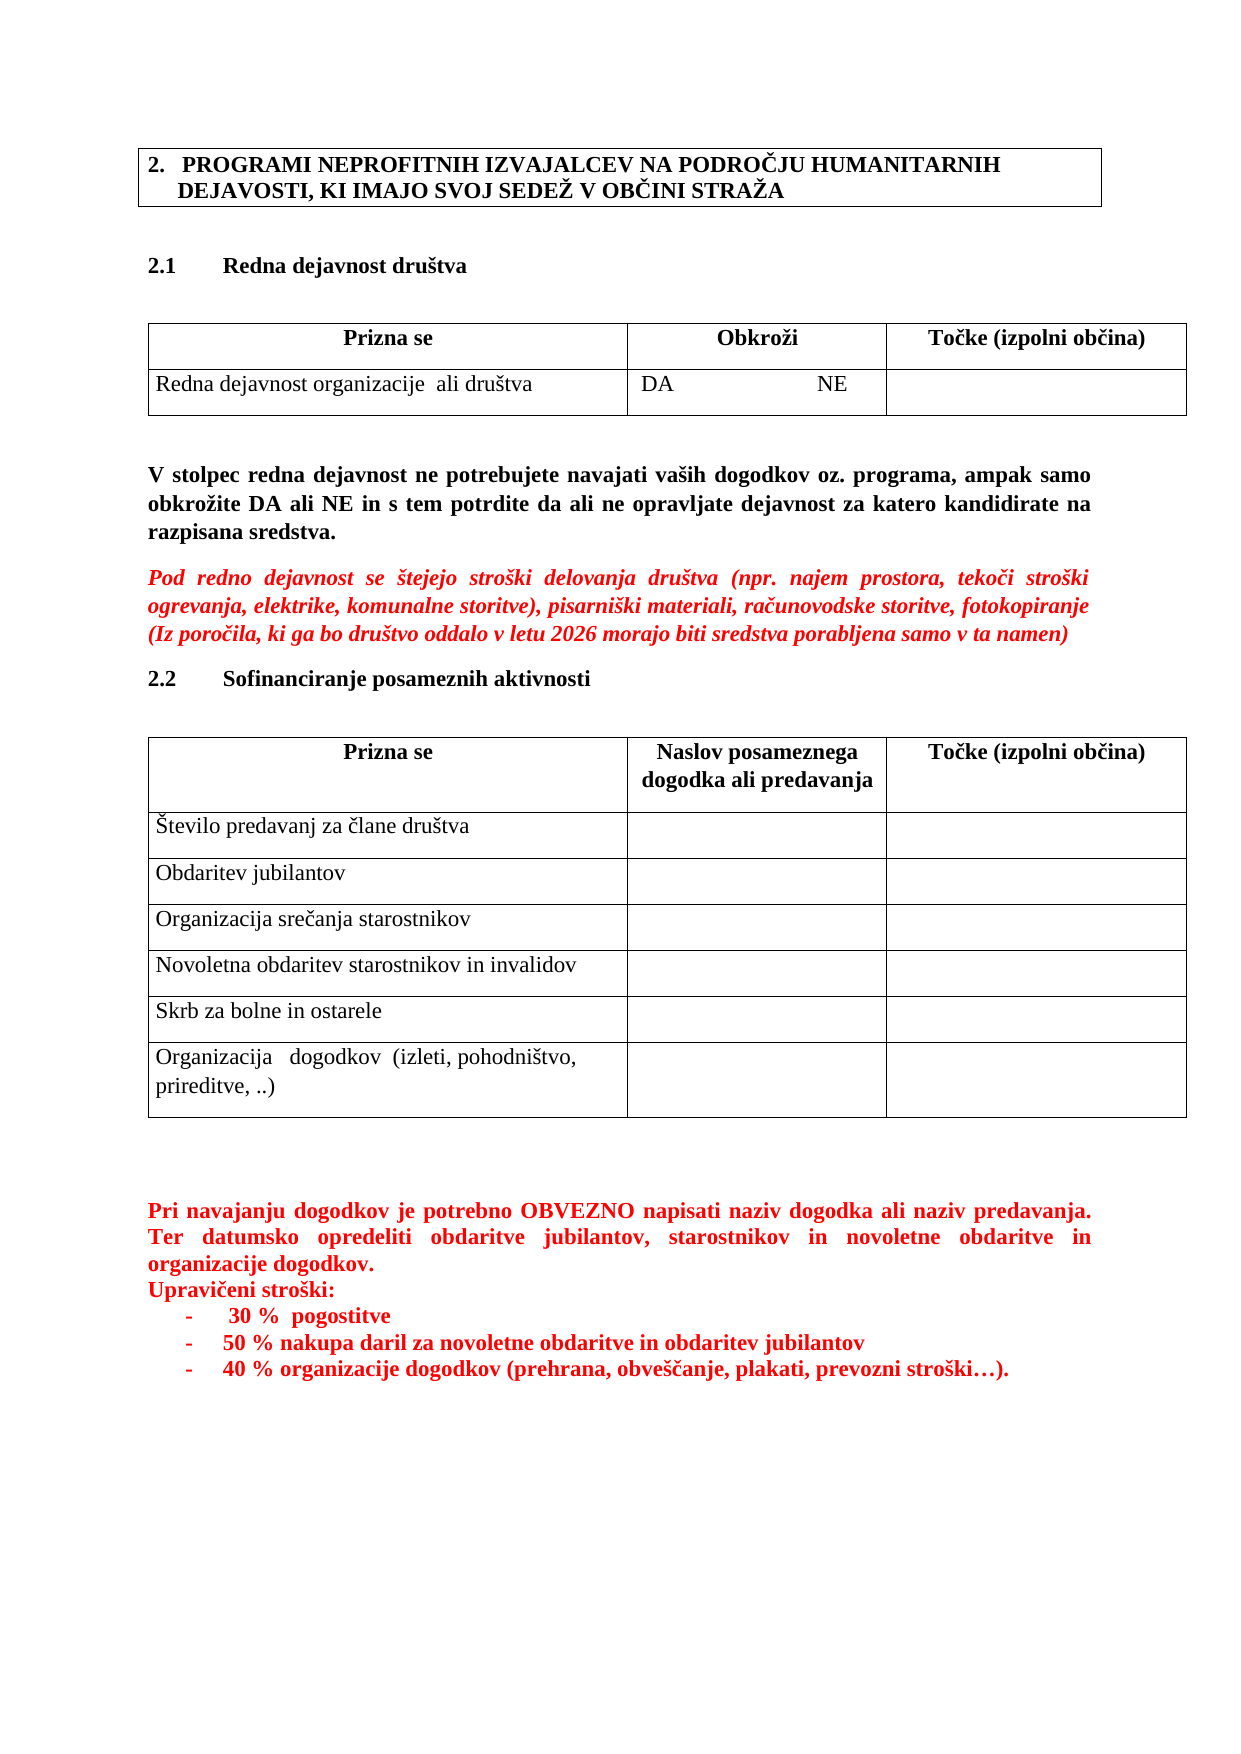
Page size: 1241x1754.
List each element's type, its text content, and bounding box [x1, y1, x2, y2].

table_cell [628, 997, 886, 1042]
table_header Točke (izpolni občina) [887, 738, 1186, 812]
table_cell Skrb za bolne in ostarele [149, 997, 627, 1042]
table_cell Obdaritev jubilantov [149, 859, 627, 904]
table_cell [628, 813, 886, 858]
list Sofinanciranje posameznih aktivnosti [148, 666, 1093, 692]
table_cell [887, 951, 1186, 996]
table_cell [887, 370, 1186, 415]
list 50 % nakupa daril za novoletne obdaritve in obdaritev jubilantov [185, 1329, 1093, 1355]
table_header Prizna se [149, 324, 627, 369]
text Pri navajanju dogodkov je potrebno OBVEZNO napisati naziv dogodka ali naziv predavanja. Ter datumsko opredeliti obdaritve jubilantov, starostnikov in novoletne obdaritve in organizacije dogodkov. [148, 1197, 1093, 1276]
table_cell [887, 905, 1186, 950]
list 30 % pogostitve [185, 1302, 1093, 1329]
text V stolpec redna dejavnost ne potrebujete navajati vaših dogodkov oz. programa, ampak samo obkrožite DA ali NE in s tem potrdite da ali ne opravljate dejavnost za katero kandidirate na razpisana sredstva. [148, 462, 1093, 545]
table_cell Število predavanj za člane društva [149, 813, 627, 858]
table_cell [887, 1043, 1186, 1117]
table_cell Organizacija dogodkov (izleti, pohodništvo, prireditve, ..) [149, 1043, 627, 1117]
table_cell [628, 1043, 886, 1117]
list 40 % organizacije dogodkov (prehrana, obveščanje, plakati, prevozni stroški…). [185, 1355, 1093, 1381]
text Pod redno dejavnost se štejejo stroški delovanja društva (npr. najem prostora, tekoči stroški ogrevanja, elektrike, komunalne storitve), pisarniški materiali, računovodske storitve, fotokopiranje (Iz poročila, ki ga bo društvo oddalo v letu 2026 morajo biti sredstva porabljena samo v ta namen) [148, 563, 1093, 647]
table_header Naslov posameznega dogodka ali predavanja [628, 738, 886, 812]
text Upravičeni stroški: [148, 1276, 1093, 1302]
table_cell [887, 997, 1186, 1042]
list Redna dejavnost društva [148, 252, 1093, 278]
table_cell Novoletna obdaritev starostnikov in invalidov [149, 951, 627, 996]
table_header Točke (izpolni občina) [887, 324, 1186, 369]
table_cell [887, 813, 1186, 858]
table_cell [628, 951, 886, 996]
text 2. PROGRAMI NEPROFITNIH IZVAJALCEV NA PODROČJU HUMANITARNIH DEJAVOSTI, KI IMAJO SVOJ SEDEŽ V OBČINI STRAŽA [139, 149, 1101, 206]
table_cell Redna dejavnost organizacije ali društva [149, 370, 627, 415]
table_header Obkroži [628, 324, 886, 369]
table_header Prizna se [149, 738, 627, 812]
table_cell [628, 859, 886, 904]
table_cell [887, 859, 1186, 904]
table_cell [628, 905, 886, 950]
table_cell DA NE [628, 370, 886, 415]
table_cell Organizacija srečanja starostnikov [149, 905, 627, 950]
